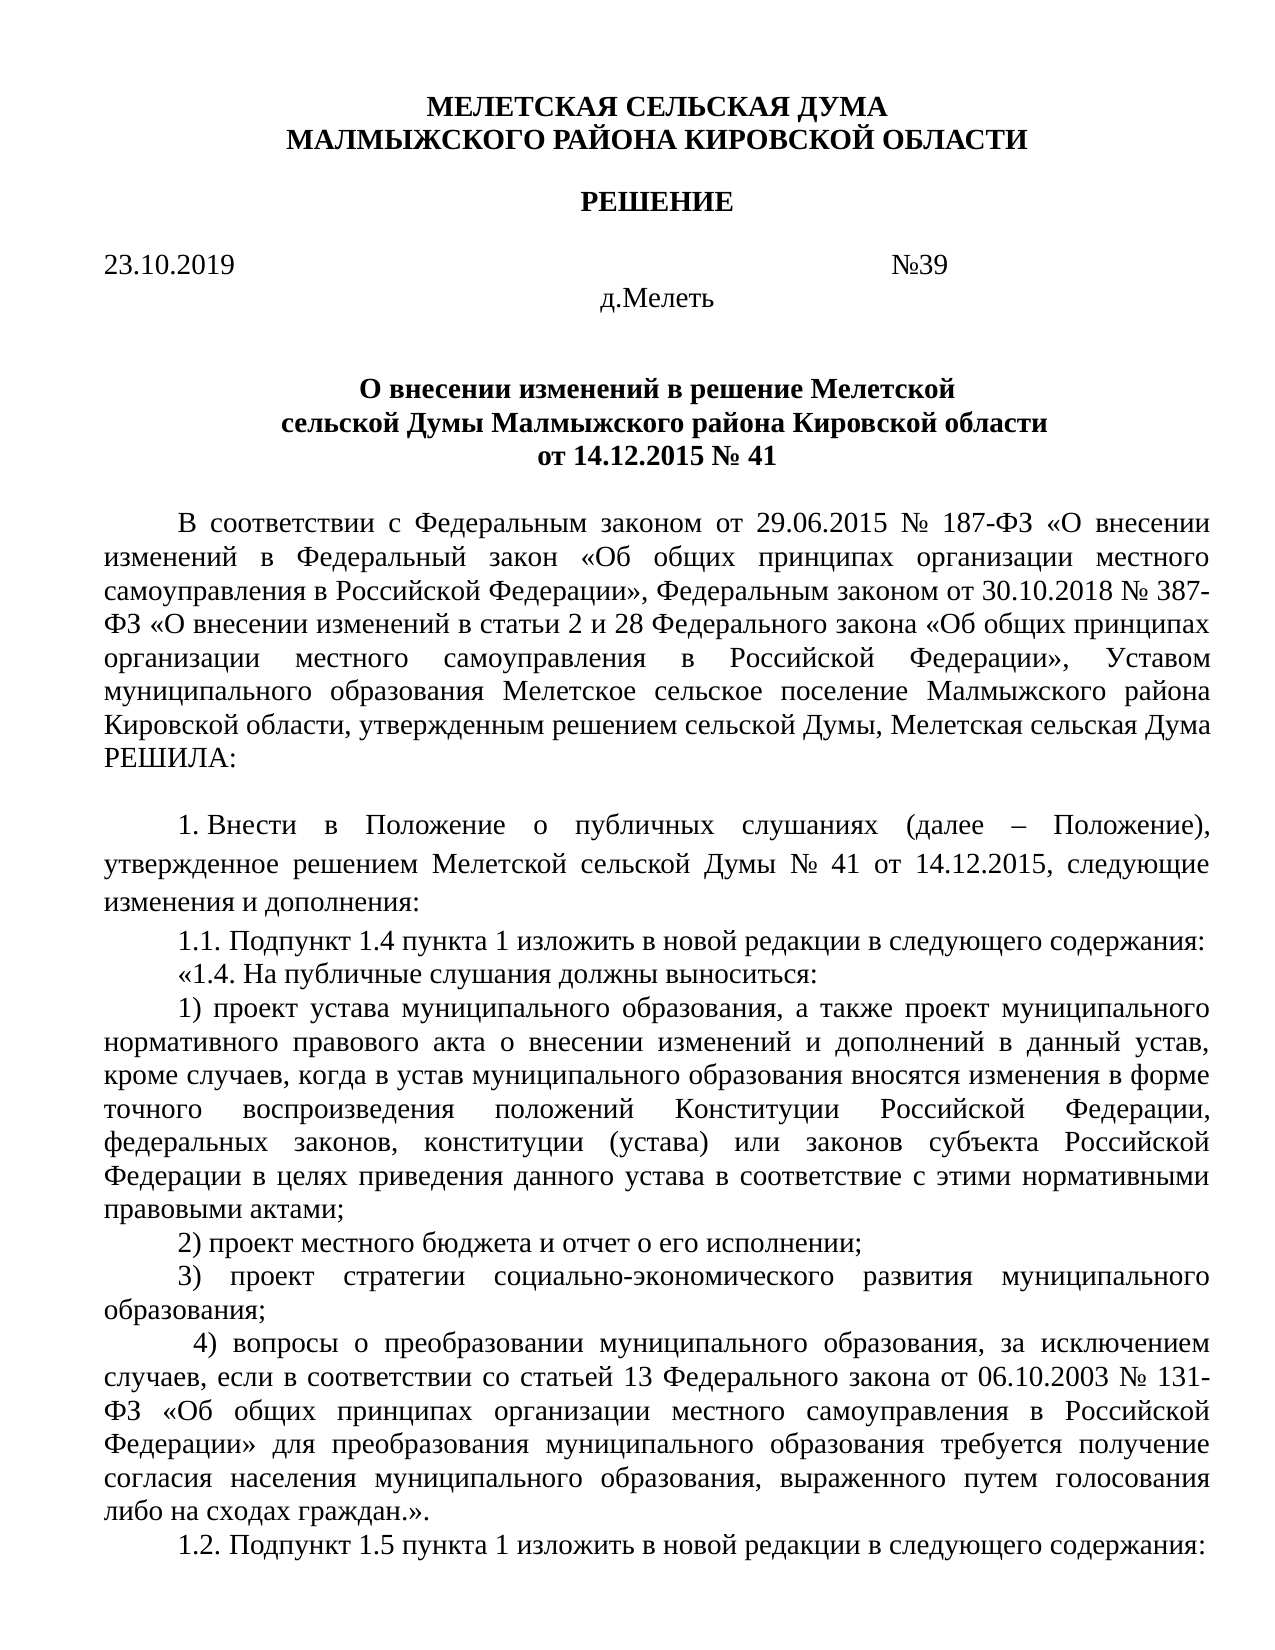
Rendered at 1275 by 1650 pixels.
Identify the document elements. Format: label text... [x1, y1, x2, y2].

text «1.4. На публичные слушания должны выноситься: [103, 957, 1211, 990]
list Подпункт 1.4 пункта 1 изложить в новой редакции в следующего содержания: [103, 923, 1211, 957]
list Подпункт 1.5 пункта 1 изложить в новой редакции в следующего содержания: [103, 1527, 1211, 1560]
list 1) проект устава муниципального образования, а также проект муниципального нормативного правового акта о внесении изменений и дополнений в данный устав, кроме случаев, когда в устав муниципального образования вносятся изменения в форме точного воспроизведения положений Конституции Российской Федерации, федеральных законов, конституции (устава) или законов субъекта Российской Федерации в целях приведения данного устава в соответствие с этими нормативными правовыми актами; [103, 990, 1211, 1225]
text МАЛМЫЖСКОГО РАЙОНА КИРОВСКОЙ ОБЛАСТИ [103, 122, 1211, 156]
text 4) вопросы о преобразовании муниципального образования, за исключением случаев, если в соответствии со статьей 13 Федерального закона от 06.10.2003 № 131-ФЗ «Об общих принципах организации местного самоуправления в Российской Федерации» для преобразования муниципального образования требуется получение согласия населения муниципального образования, выраженного путем голосования либо на сходах граждан.». [103, 1326, 1211, 1527]
list Внести в Положение о публичных слушаниях (далее – Положение), утвержденное решением Мелетской сельской Думы № 41 от 14.12.2015, следующие изменения и дополнения: [103, 807, 1211, 918]
text МЕЛЕТСКАЯ СЕЛЬСКАЯ ДУМА [103, 89, 1211, 122]
list 2) проект местного бюджета и отчет о его исполнении; [103, 1225, 1211, 1258]
text 3) проект стратегии социально-экономического развития муниципального образования; [103, 1258, 1211, 1326]
text О внесении изменений в решение Мелетской [103, 371, 1211, 405]
text д.Мелеть [103, 280, 1211, 314]
text 23.10.2019 №39 [103, 247, 1211, 280]
text сельской Думы Малмыжского района Кировской области [103, 405, 1211, 438]
text В соответствии с Федеральным законом от 29.06.2015 № 187-ФЗ «О внесении изменений в Федеральный закон «Об общих принципах организации местного самоуправления в Российской Федерации», Федеральным законом от 30.10.2018 № 387-ФЗ «О внесении изменений в статьи 2 и 28 Федерального закона «Об общих принципах организации местного самоуправления в Российской Федерации», Уставом муниципального образования Мелетское сельское поселение Малмыжского района Кировской области, утвержденным решением сельской Думы, Мелетская сельская Дума РЕШИЛА: [103, 506, 1211, 774]
text от 14.12.2015 № 41 [103, 438, 1211, 472]
text РЕШЕНИЕ [103, 184, 1211, 218]
